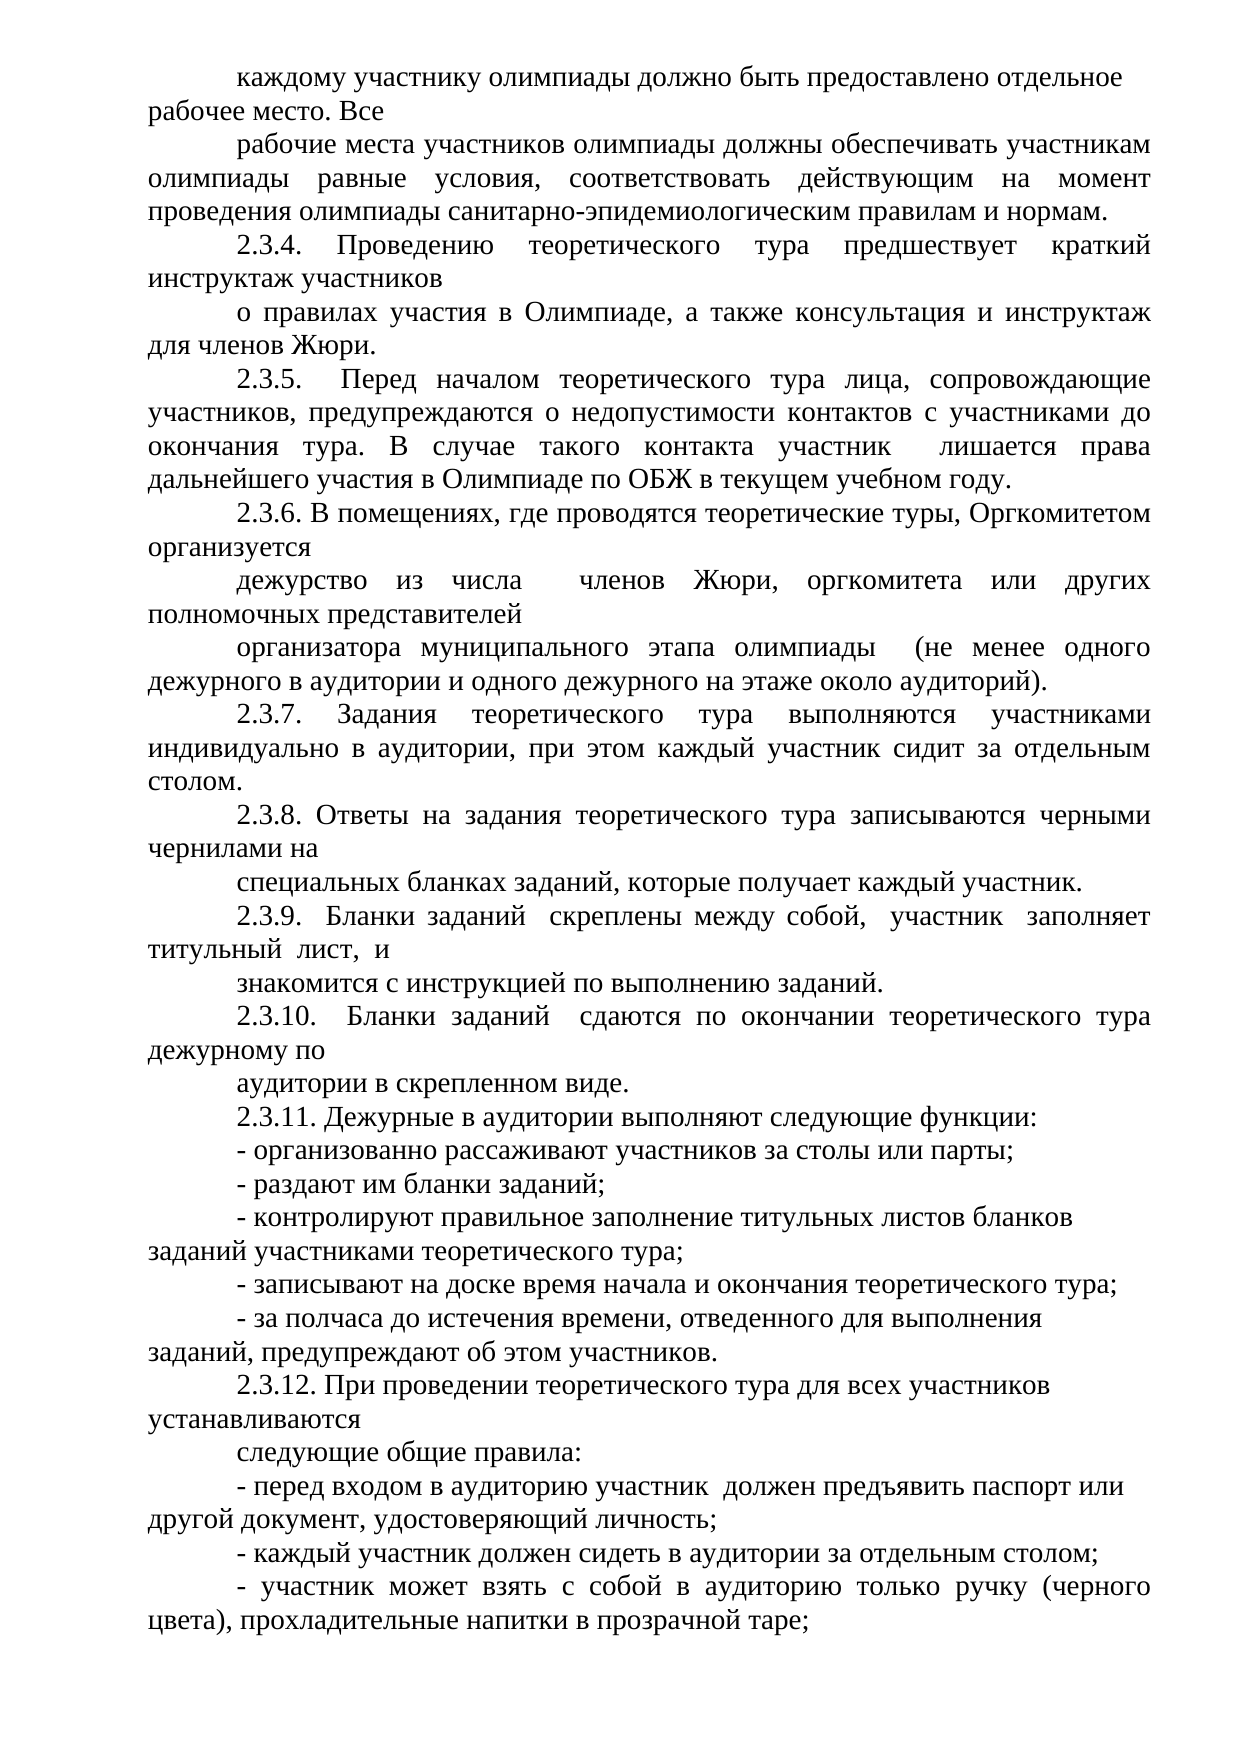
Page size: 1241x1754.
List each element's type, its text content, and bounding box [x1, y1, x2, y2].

text 2.3.10. Бланки заданий сдаются по окончании теоретического тура дежурному по [148, 998, 1152, 1065]
text знакомится с инструкцией по выполнению заданий. [148, 965, 1152, 998]
text - перед входом в аудиторию участник должен предъявить паспорт или другой документ, удостоверяющий личность; [148, 1468, 1152, 1535]
text 2.3.4. Проведению теоретического тура предшествует краткий инструктаж участников [148, 227, 1152, 294]
text о правилах участия в Олимпиаде, а также консультация и инструктаж для членов Жюри. [148, 294, 1152, 361]
text 2.3.7. Задания теоретического тура выполняются участниками индивидуально в аудитории, при этом каждый участник сидит за отдельным столом. [148, 696, 1152, 797]
text - записывают на доске время начала и окончания теоретического тура; [148, 1267, 1152, 1300]
text - каждый участник должен сидеть в аудитории за отдельным столом; [148, 1535, 1152, 1568]
text 2.3.5. Перед началом теоретического тура лица, сопровождающие участников, предупреждаются о недопустимости контактов с участниками до окончания тура. В случае такого контакта участник лишается права дальнейшего участия в Олимпиаде по ОБЖ в текущем учебном году. [148, 361, 1152, 495]
text специальных бланках заданий, которые получает каждый участник. [148, 864, 1152, 898]
text 2.3.6. В помещениях, где проводятся теоретические туры, Оргкомитетом организуется [148, 495, 1152, 562]
text 2.3.11. Дежурные в аудитории выполняют следующие функции: [148, 1099, 1152, 1132]
text 2.3.9. Бланки заданий скреплены между собой, участник заполняет титульный лист, и [148, 898, 1152, 965]
text - контролируют правильное заполнение титульных листов бланков заданий участниками теоретического тура; [148, 1199, 1152, 1267]
text 2.3.8. Ответы на задания теоретического тура записываются черными чернилами на [148, 797, 1152, 864]
text каждому участнику олимпиады должно быть предоставлено отдельное рабочее место. Все [148, 59, 1152, 126]
text 2.3.12. При проведении теоретического тура для всех участников устанавливаются [148, 1367, 1152, 1434]
text организатора муниципального этапа олимпиады (не менее одного дежурного в аудитории и одного дежурного на этаже около аудиторий). [148, 629, 1152, 696]
text аудитории в скрепленном виде. [148, 1065, 1152, 1099]
text следующие общие правила: [148, 1434, 1152, 1468]
text рабочие места участников олимпиады должны обеспечивать участникам олимпиады равные условия, соответствовать действующим на момент проведения олимпиады санитарно-эпидемиологическим правилам и нормам. [148, 126, 1152, 227]
text - участник может взять с собой в аудиторию только ручку (черного цвета), прохладительные напитки в прозрачной таре; [148, 1568, 1152, 1636]
text - организованно рассаживают участников за столы или парты; [148, 1132, 1152, 1166]
text - за полчаса до истечения времени, отведенного для выполнения заданий, предупреждают об этом участников. [148, 1300, 1152, 1367]
text дежурство из числа членов Жюри, оргкомитета или других полномочных представителей [148, 562, 1152, 629]
text - раздают им бланки заданий; [148, 1166, 1152, 1199]
